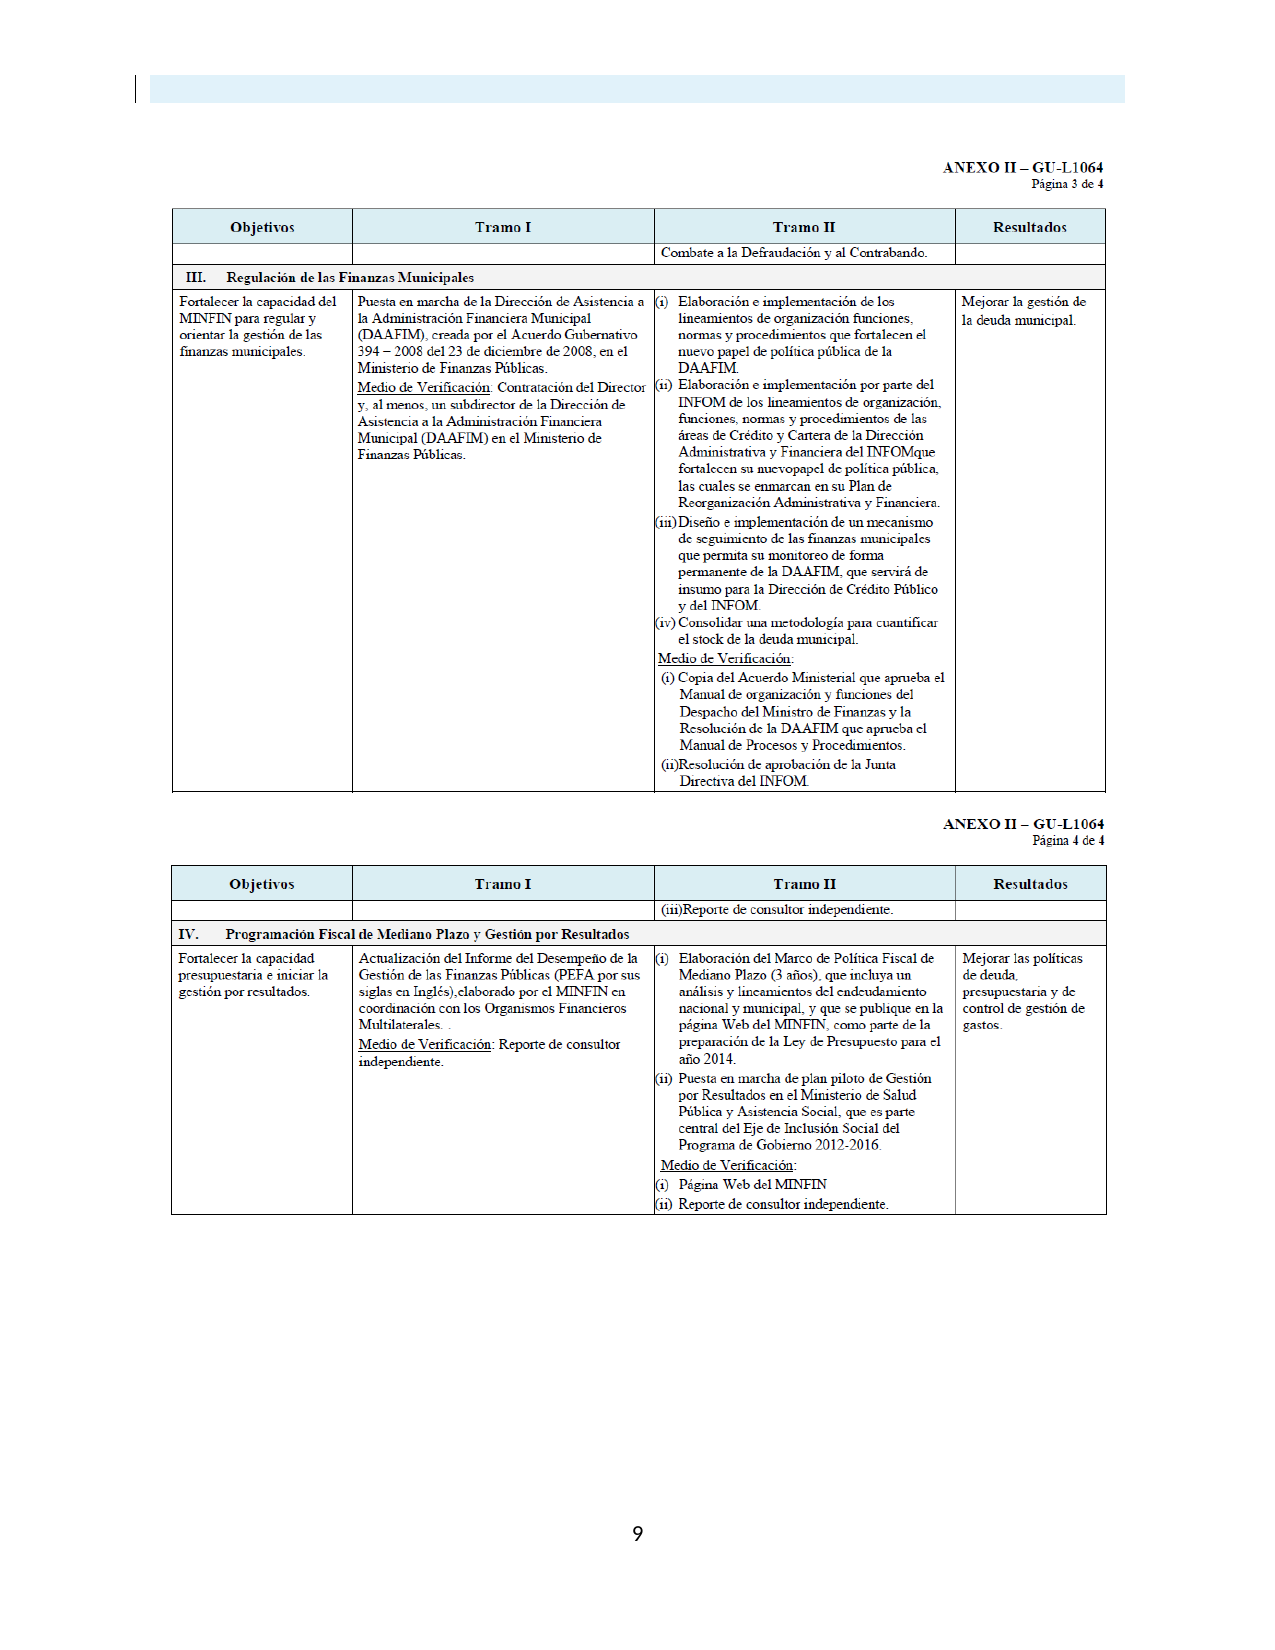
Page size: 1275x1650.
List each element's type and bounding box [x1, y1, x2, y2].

picture [163, 150, 1112, 1222]
